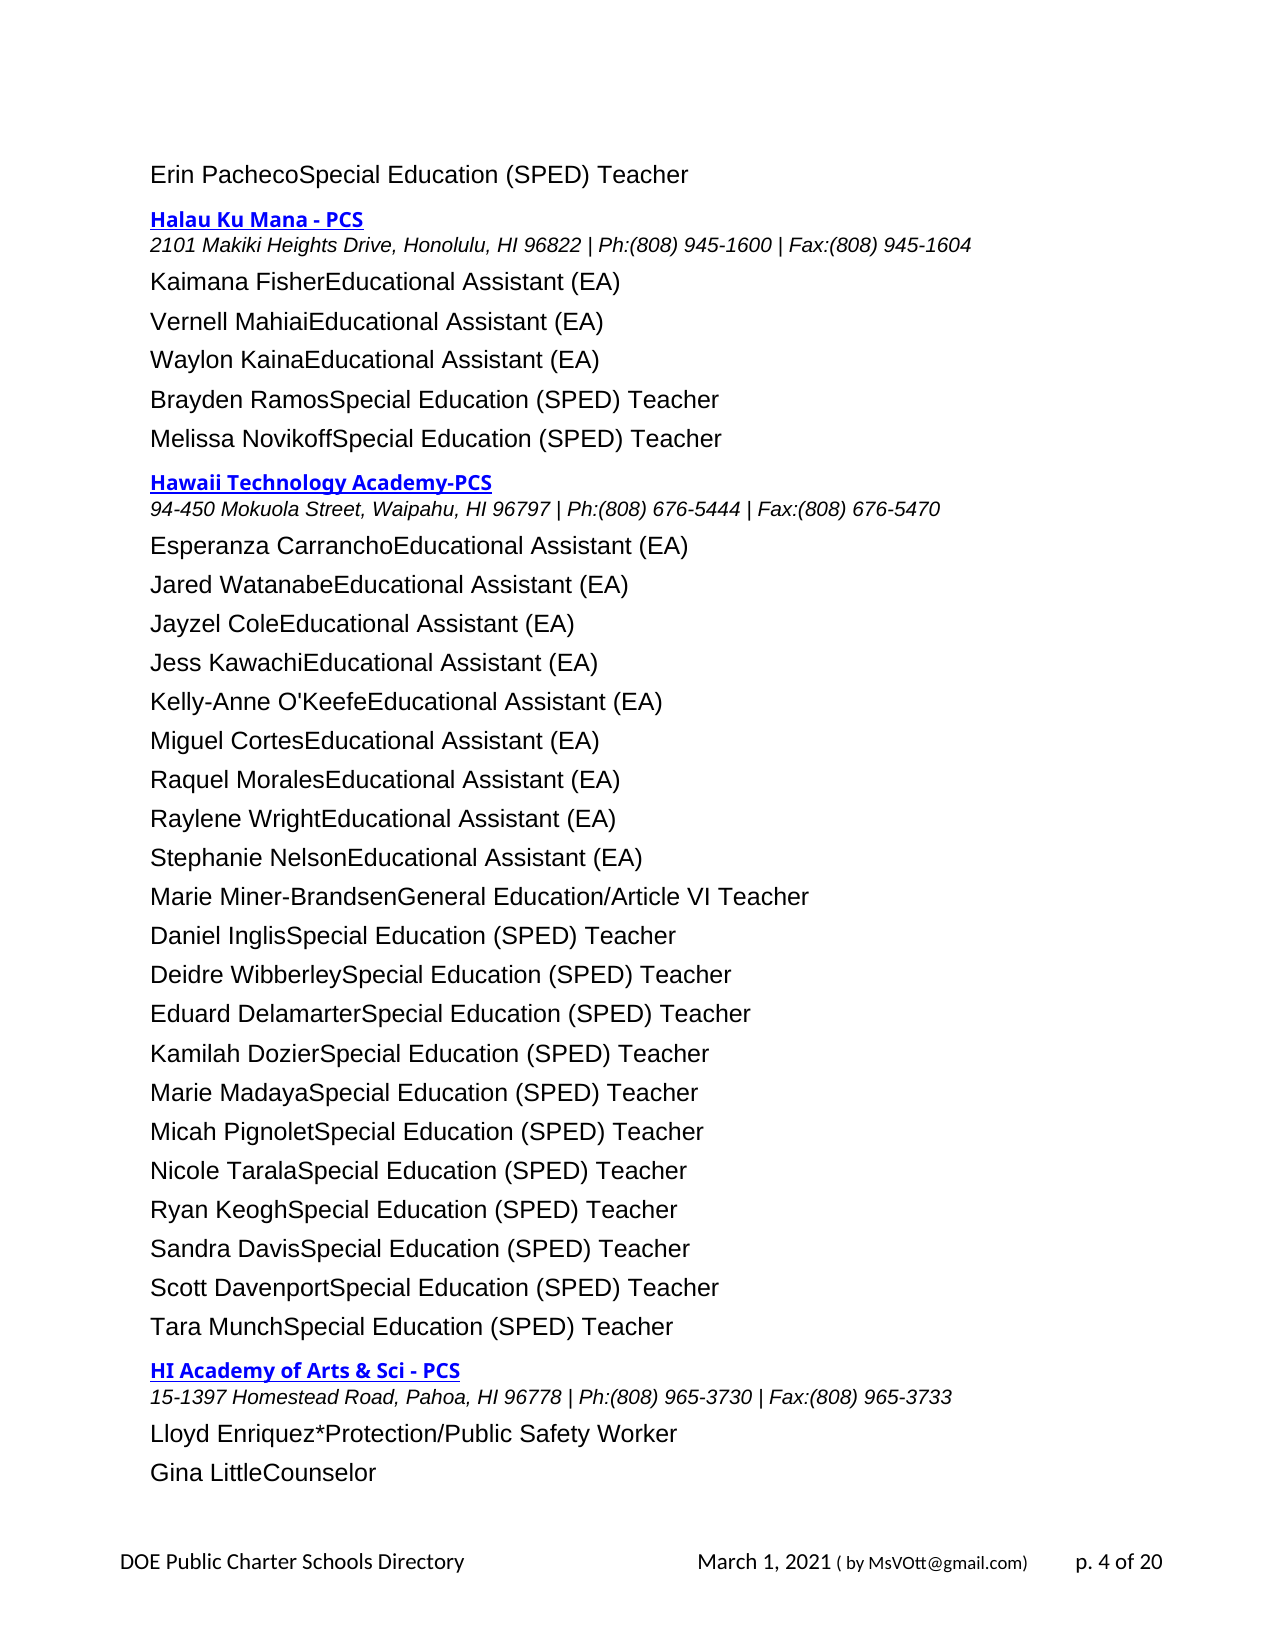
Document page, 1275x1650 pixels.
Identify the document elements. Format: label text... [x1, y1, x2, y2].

text Erin PachecoSpecial Education (SPED) Teacher [150, 150, 1125, 189]
text Tara MunchSpecial Education (SPED) Teacher [150, 1302, 1125, 1341]
text Ryan KeoghSpecial Education (SPED) Teacher [150, 1184, 1125, 1223]
text Raylene WrightEducational Assistant (EA) [150, 794, 1125, 833]
text Kaimana FisherEducational Assistant (EA) [150, 257, 1125, 296]
text Halau Ku Mana - PCS [150, 205, 1125, 233]
text Lloyd Enriquez*Protection/Public Safety Worker [150, 1409, 1125, 1448]
text Raquel MoralesEducational Assistant (EA) [150, 755, 1125, 794]
text 2101 Makiki Heights Drive, Honolulu, HI 96822 | Ph:(808) 945-1600 | Fax:(808) 945-1604 [150, 233, 1125, 257]
text Hawaii Technology Academy-PCS [150, 468, 1125, 496]
text Daniel InglisSpecial Education (SPED) Teacher [150, 911, 1125, 950]
text Micah PignoletSpecial Education (SPED) Teacher [150, 1106, 1125, 1145]
text Gina LittleCounselor [150, 1448, 1125, 1487]
text Stephanie NelsonEducational Assistant (EA) [150, 833, 1125, 872]
text Nicole TaralaSpecial Education (SPED) Teacher [150, 1145, 1125, 1184]
text Vernell MahiaiEducational Assistant (EA) [150, 296, 1125, 335]
text Kelly-Anne O'KeefeEducational Assistant (EA) [150, 677, 1125, 716]
text Kamilah DozierSpecial Education (SPED) Teacher [150, 1028, 1125, 1067]
text Scott DavenportSpecial Education (SPED) Teacher [150, 1263, 1125, 1302]
text Jess KawachiEducational Assistant (EA) [150, 638, 1125, 677]
text Miguel CortesEducational Assistant (EA) [150, 716, 1125, 755]
text Sandra DavisSpecial Education (SPED) Teacher [150, 1223, 1125, 1263]
text Marie Miner-BrandsenGeneral Education/Article VI Teacher [150, 872, 1125, 911]
text Melissa NovikoffSpecial Education (SPED) Teacher [150, 413, 1125, 452]
text Brayden RamosSpecial Education (SPED) Teacher [150, 374, 1125, 413]
text 15-1397 Homestead Road, Pahoa, HI 96778 | Ph:(808) 965-3730 | Fax:(808) 965-3733 [150, 1385, 1125, 1409]
text Eduard DelamarterSpecial Education (SPED) Teacher [150, 989, 1125, 1028]
text Esperanza CarranchoEducational Assistant (EA) [150, 520, 1125, 559]
text Deidre WibberleySpecial Education (SPED) Teacher [150, 950, 1125, 989]
text HI Academy of Arts & Sci - PCS [150, 1356, 1125, 1385]
text Marie MadayaSpecial Education (SPED) Teacher [150, 1067, 1125, 1106]
text Waylon KainaEducational Assistant (EA) [150, 335, 1125, 374]
text Jared WatanabeEducational Assistant (EA) [150, 559, 1125, 598]
text Jayzel ColeEducational Assistant (EA) [150, 598, 1125, 638]
text 94-450 Mokuola Street, Waipahu, HI 96797 | Ph:(808) 676-5444 | Fax:(808) 676-5470 [150, 496, 1125, 520]
